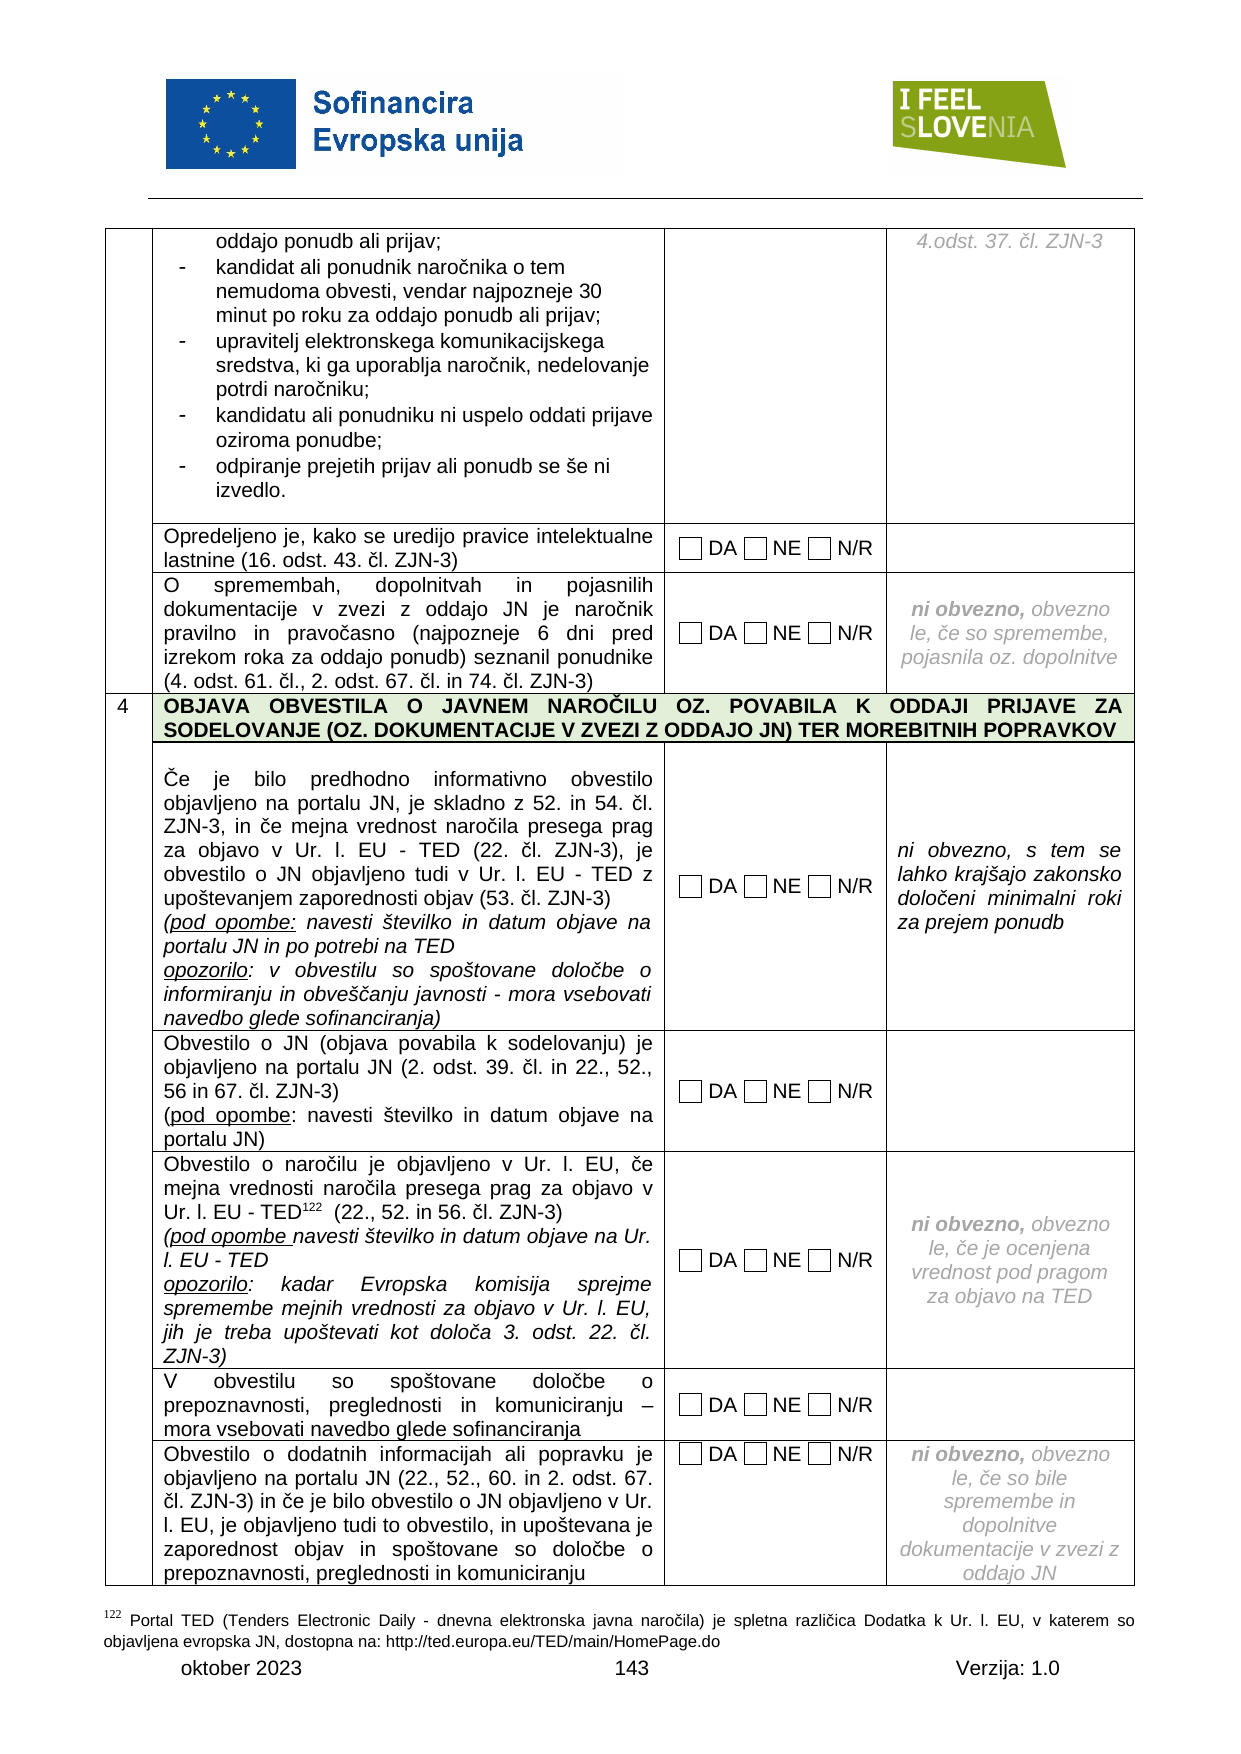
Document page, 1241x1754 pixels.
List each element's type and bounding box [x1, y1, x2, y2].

picture [889, 75, 1070, 175]
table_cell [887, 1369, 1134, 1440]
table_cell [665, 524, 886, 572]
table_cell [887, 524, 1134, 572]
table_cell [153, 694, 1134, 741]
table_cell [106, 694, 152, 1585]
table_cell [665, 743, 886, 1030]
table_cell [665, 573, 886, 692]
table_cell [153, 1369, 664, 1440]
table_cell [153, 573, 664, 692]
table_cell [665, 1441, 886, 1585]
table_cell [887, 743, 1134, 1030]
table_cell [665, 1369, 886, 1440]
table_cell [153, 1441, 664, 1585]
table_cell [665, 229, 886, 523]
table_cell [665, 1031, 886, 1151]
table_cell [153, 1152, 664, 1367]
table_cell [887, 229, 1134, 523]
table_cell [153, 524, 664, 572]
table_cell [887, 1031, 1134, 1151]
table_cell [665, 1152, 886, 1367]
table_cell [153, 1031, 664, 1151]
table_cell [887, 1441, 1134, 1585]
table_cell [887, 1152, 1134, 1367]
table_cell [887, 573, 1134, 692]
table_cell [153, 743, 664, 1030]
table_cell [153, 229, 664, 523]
picture [160, 73, 625, 175]
